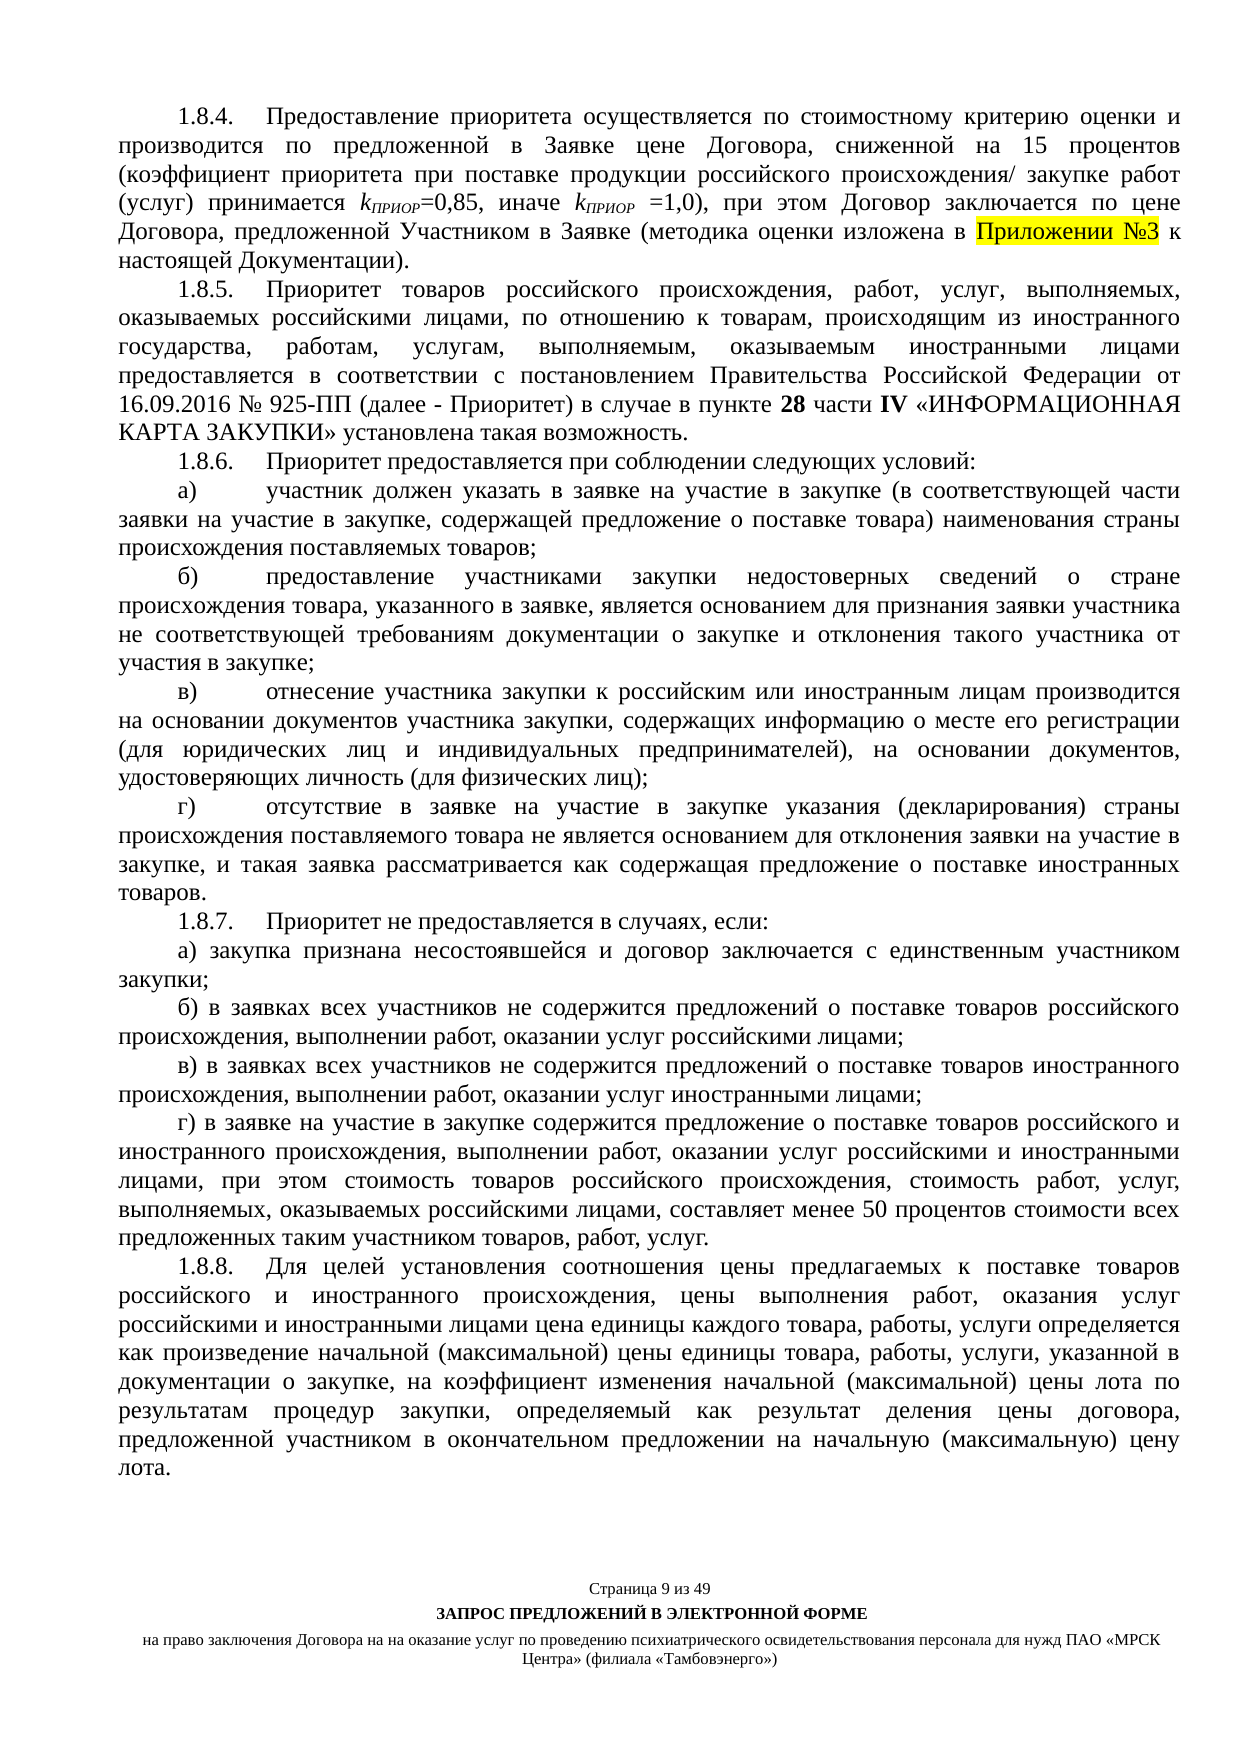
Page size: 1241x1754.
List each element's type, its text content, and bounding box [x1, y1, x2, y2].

list отнесение участника закупки к российским или иностранным лицам производится на основании документов участника закупки, содержащих информацию о месте его регистрации (для юридических лиц и индивидуальных предпринимателей), на основании документов, удостоверяющих личность (для физических лиц); [118, 676, 1181, 791]
subtitle Приоритет предоставляется при соблюдении следующих условий: [118, 446, 1181, 475]
list а) закупка признана несостоявшейся и договор заключается с единственным участником закупки; [118, 935, 1181, 992]
subtitle Приоритет товаров российского происхождения, работ, услуг, выполняемых, оказываемых российскими лицами, по отношению к товарам, происходящим из иностранного государства, работам, услугам, выполняемым, оказываемым иностранными лицами предоставляется в соответствии с постановлением Правительства Российской Федерации от 16.09.2016 № 925-ПП (далее - Приоритет) в случае в пункте 28 части IV «ИНФОРМАЦИОННАЯ КАРТА ЗАКУПКИ» установлена такая возможность. [118, 274, 1181, 446]
list участник должен указать в заявке на участие в закупке (в соответствующей части заявки на участие в закупке, содержащей предложение о поставке товара) наименования страны происхождения поставляемых товаров; [118, 475, 1181, 561]
list г) в заявке на участие в закупке содержится предложение о поставке товаров российского и иностранного происхождения, выполнении работ, оказании услуг российскими и иностранными лицами, при этом стоимость товаров российского происхождения, стоимость работ, услуг, выполняемых, оказываемых российскими лицами, составляет менее 50 процентов стоимости всех предложенных таким участником товаров, работ, услуг. [118, 1107, 1181, 1251]
list в) в заявках всех участников не содержится предложений о поставке товаров иностранного происхождения, выполнении работ, оказании услуг иностранными лицами; [118, 1050, 1181, 1107]
subtitle Приоритет не предоставляется в случаях, если: [118, 906, 1181, 935]
subtitle Для целей установления соотношения цены предлагаемых к поставке товаров российского и иностранного происхождения, цены выполнения работ, оказания услуг российскими и иностранными лицами цена единицы каждого товара, работы, услуги определяется как произведение начальной (максимальной) цены единицы товара, работы, услуги, указанной в документации о закупке, на коэффициент изменения начальной (максимальной) цены лота по результатам процедур закупки, определяемый как результат деления цены договора, предложенной участником в окончательном предложении на начальную (максимальную) цену лота. [118, 1251, 1181, 1481]
list предоставление участниками закупки недостоверных сведений о стране происхождения товара, указанного в заявке, является основанием для признания заявки участника не соответствующей требованиям документации о закупке и отклонения такого участника от участия в закупке; [118, 561, 1181, 676]
subtitle Предоставление приоритета осуществляется по стоимостному критерию оценки и производится по предложенной в Заявке цене Договора, сниженной на 15 процентов (коэффициент приоритета при поставке продукции российского происхождения/ закупке работ (услуг) принимается kПРИОР=0,85, иначе kПРИОР =1,0), при этом Договор заключается по цене Договора, предложенной Участником в Заявке (методика оценки изложена в Приложении №3 к настоящей Документации). [118, 101, 1181, 274]
list отсутствие в заявке на участие в закупке указания (декларирования) страны происхождения поставляемого товара не является основанием для отклонения заявки на участие в закупке, и такая заявка рассматривается как содержащая предложение о поставке иностранных товаров. [118, 791, 1181, 906]
list б) в заявках всех участников не содержится предложений о поставке товаров российского происхождения, выполнении работ, оказании услуг российскими лицами; [118, 992, 1181, 1050]
